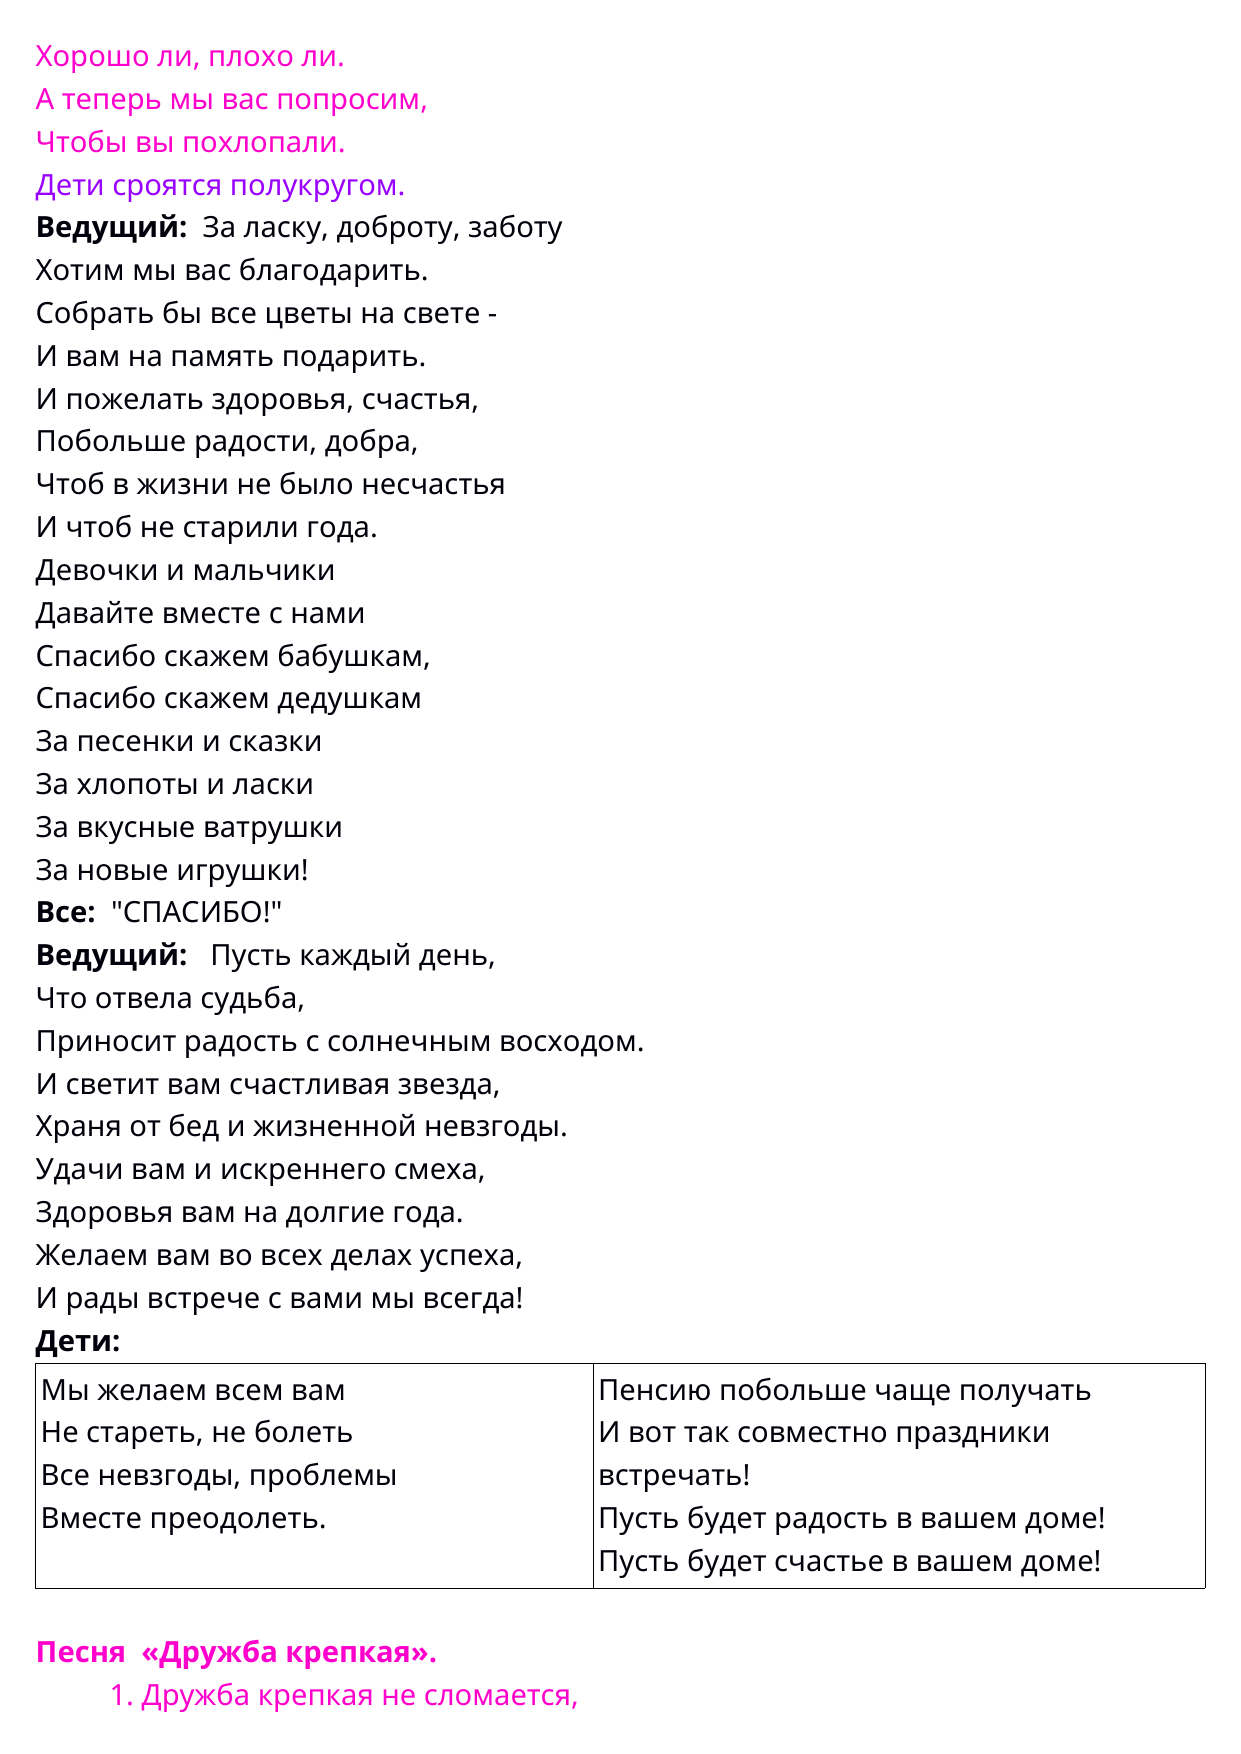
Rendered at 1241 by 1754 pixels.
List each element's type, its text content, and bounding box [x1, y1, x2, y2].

text Чтобы вы похлопали. [35, 121, 1205, 161]
text Ведущий: Пусть каждый день, [35, 934, 1205, 974]
text Спасибо скажем дедушкам [35, 678, 1205, 717]
text Побольше радости, добра, [35, 421, 1205, 460]
text Собрать бы все цветы на свете - [35, 292, 1205, 332]
table_header Мы желаем всем вам Не стареть, не болеть Все невзгоды, проблемы Вместе преодолеть. [36, 1364, 593, 1588]
table_header Пенсию побольше чаще получать И вот так совместно праздники встречать! Пусть будет радость в вашем доме! Пусть будет счастье в вашем доме! [594, 1364, 1205, 1588]
text Хорошо ли, плохо ли. [35, 35, 1205, 75]
text За песенки и сказки [35, 720, 1205, 760]
text За вкусные ватрушки [35, 806, 1205, 846]
text Что отвела судьба, [35, 977, 1205, 1017]
text Храня от бед и жизненной невзгоды. [35, 1106, 1205, 1145]
text Здоровья вам на долгие года. [35, 1191, 1205, 1231]
text Песня «Дружба крепкая». [35, 1631, 1205, 1671]
text Хотим мы вас благодарить. [35, 249, 1205, 289]
text За хлопоты и ласки [35, 763, 1205, 803]
text Давайте вместе с нами [35, 592, 1205, 632]
text Девочки и мальчики [35, 549, 1205, 589]
text Приносит радость с солнечным восходом. [35, 1020, 1205, 1060]
text Дети: [35, 1320, 1205, 1359]
text Все: "СПАСИБО!" [35, 892, 1205, 931]
text За новые игрушки! [35, 849, 1205, 888]
text 1. Дружба крепкая не сломается, [109, 1674, 1205, 1714]
text Дети сроятся полукругом. [35, 164, 1205, 203]
text А теперь мы вас попросим, [35, 78, 1205, 118]
text И рады встрече с вами мы всегда! [35, 1277, 1205, 1317]
text И пожелать здоровья, счастья, [35, 378, 1205, 418]
text Удачи вам и искреннего смеха, [35, 1148, 1205, 1188]
text Желаем вам во всех делах успеха, [35, 1234, 1205, 1274]
text И вам на память подарить. [35, 335, 1205, 375]
text Спасибо скажем бабушкам, [35, 635, 1205, 674]
text Ведущий: За ласку, доброту, заботу [35, 207, 1205, 246]
text Чтоб в жизни не было несчастья [35, 463, 1205, 503]
text И чтоб не старили года. [35, 506, 1205, 546]
text И светит вам счастливая звезда, [35, 1063, 1205, 1103]
